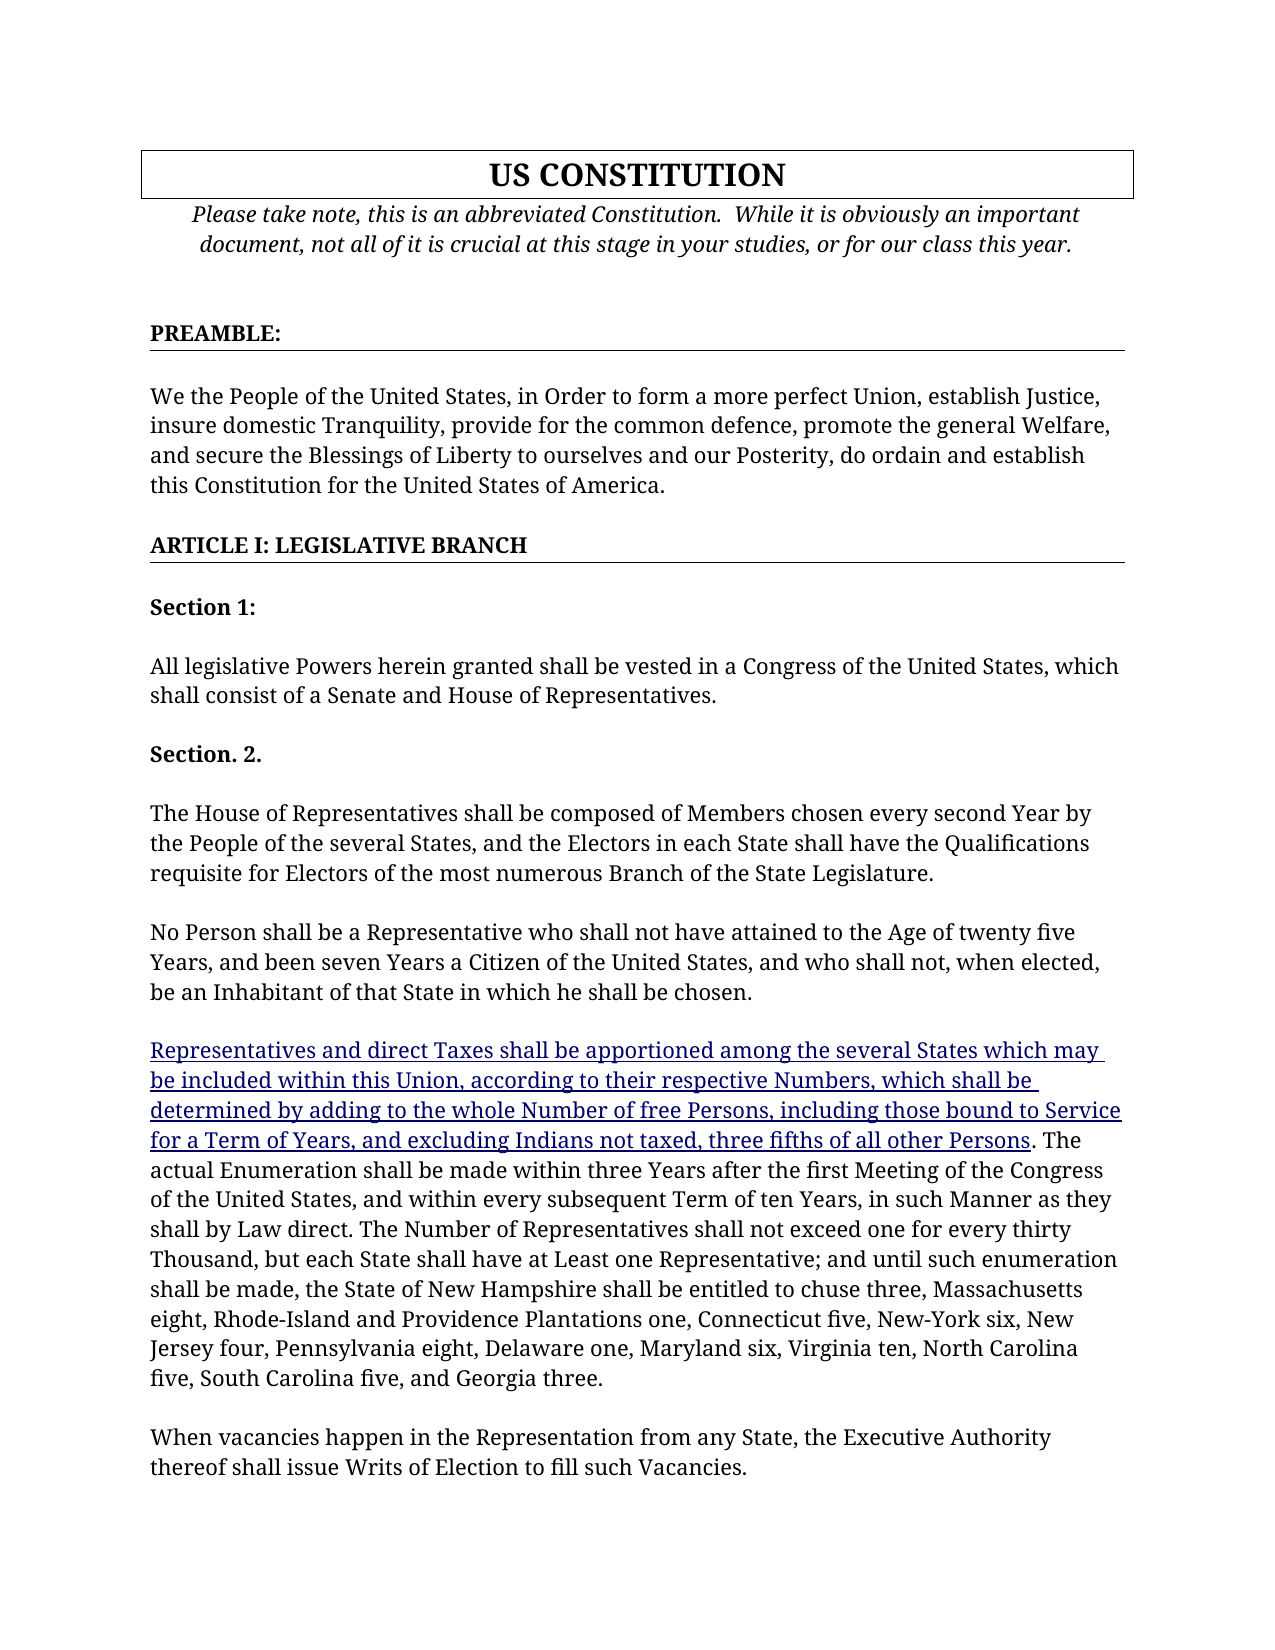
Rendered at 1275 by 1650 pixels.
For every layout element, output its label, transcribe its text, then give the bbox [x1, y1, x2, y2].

text Representatives and direct Taxes shall be apportioned among the several States which may be included within this Union, according to their respective Numbers, which shall be determined by adding to the whole Number of free Persons, including those bound to Service for a Term of Years, and excluding Indians not taxed, three fifths of all other Persons. The actual Enumeration shall be made within three Years after the first Meeting of the Congress of the United States, and within every subsequent Term of ten Years, in such Manner as they shall by Law direct. The Number of Representatives shall not exceed one for every thirty Thousand, but each State shall have at Least one Representative; and until such enumeration shall be made, the State of New Hampshire shall be entitled to chuse three, Massachusetts eight, Rhode-Island and Providence Plantations one, Connecticut five, New-York six, New Jersey four, Pennsylvania eight, Delaware one, Maryland six, Virginia ten, North Carolina five, South Carolina five, and Georgia three. [150, 1036, 1125, 1393]
text All legislative Powers herein granted shall be vested in a Congress of the United States, which shall consist of a Senate and House of Representatives. [150, 651, 1125, 710]
text Please take note, this is an abbreviated Constitution. While it is obviously an important document, not all of it is crucial at this stage in your studies, or for our class this year. [150, 199, 1125, 258]
text We the People of the United States, in Order to form a more perfect Union, establish Justice, insure domestic Tranquility, provide for the common defence, promote the general Welfare, and secure the Blessings of Liberty to ourselves and our Posterity, do ordain and establish this Constitution for the United States of America. [150, 381, 1125, 500]
text No Person shall be a Representative who shall not have attained to the Age of twenty five Years, and been seven Years a Citizen of the United States, and who shall not, when elected, be an Inhabitant of that State in which he shall be chosen. [150, 917, 1125, 1006]
text PREAMBLE: [150, 318, 1125, 350]
text Section 1: [150, 592, 1125, 622]
text Section. 2. [150, 739, 1125, 769]
text ARTICLE I: LEGISLATIVE BRANCH [150, 530, 1125, 562]
text US CONSTITUTION [142, 151, 1133, 198]
text The House of Representatives shall be composed of Members chosen every second Year by the People of the several States, and the Electors in each State shall have the Qualifications requisite for Electors of the most numerous Branch of the State Legislature. [150, 798, 1125, 888]
text When vacancies happen in the Representation from any State, the Executive Authority thereof shall issue Writs of Election to fill such Vacancies. [150, 1422, 1125, 1482]
